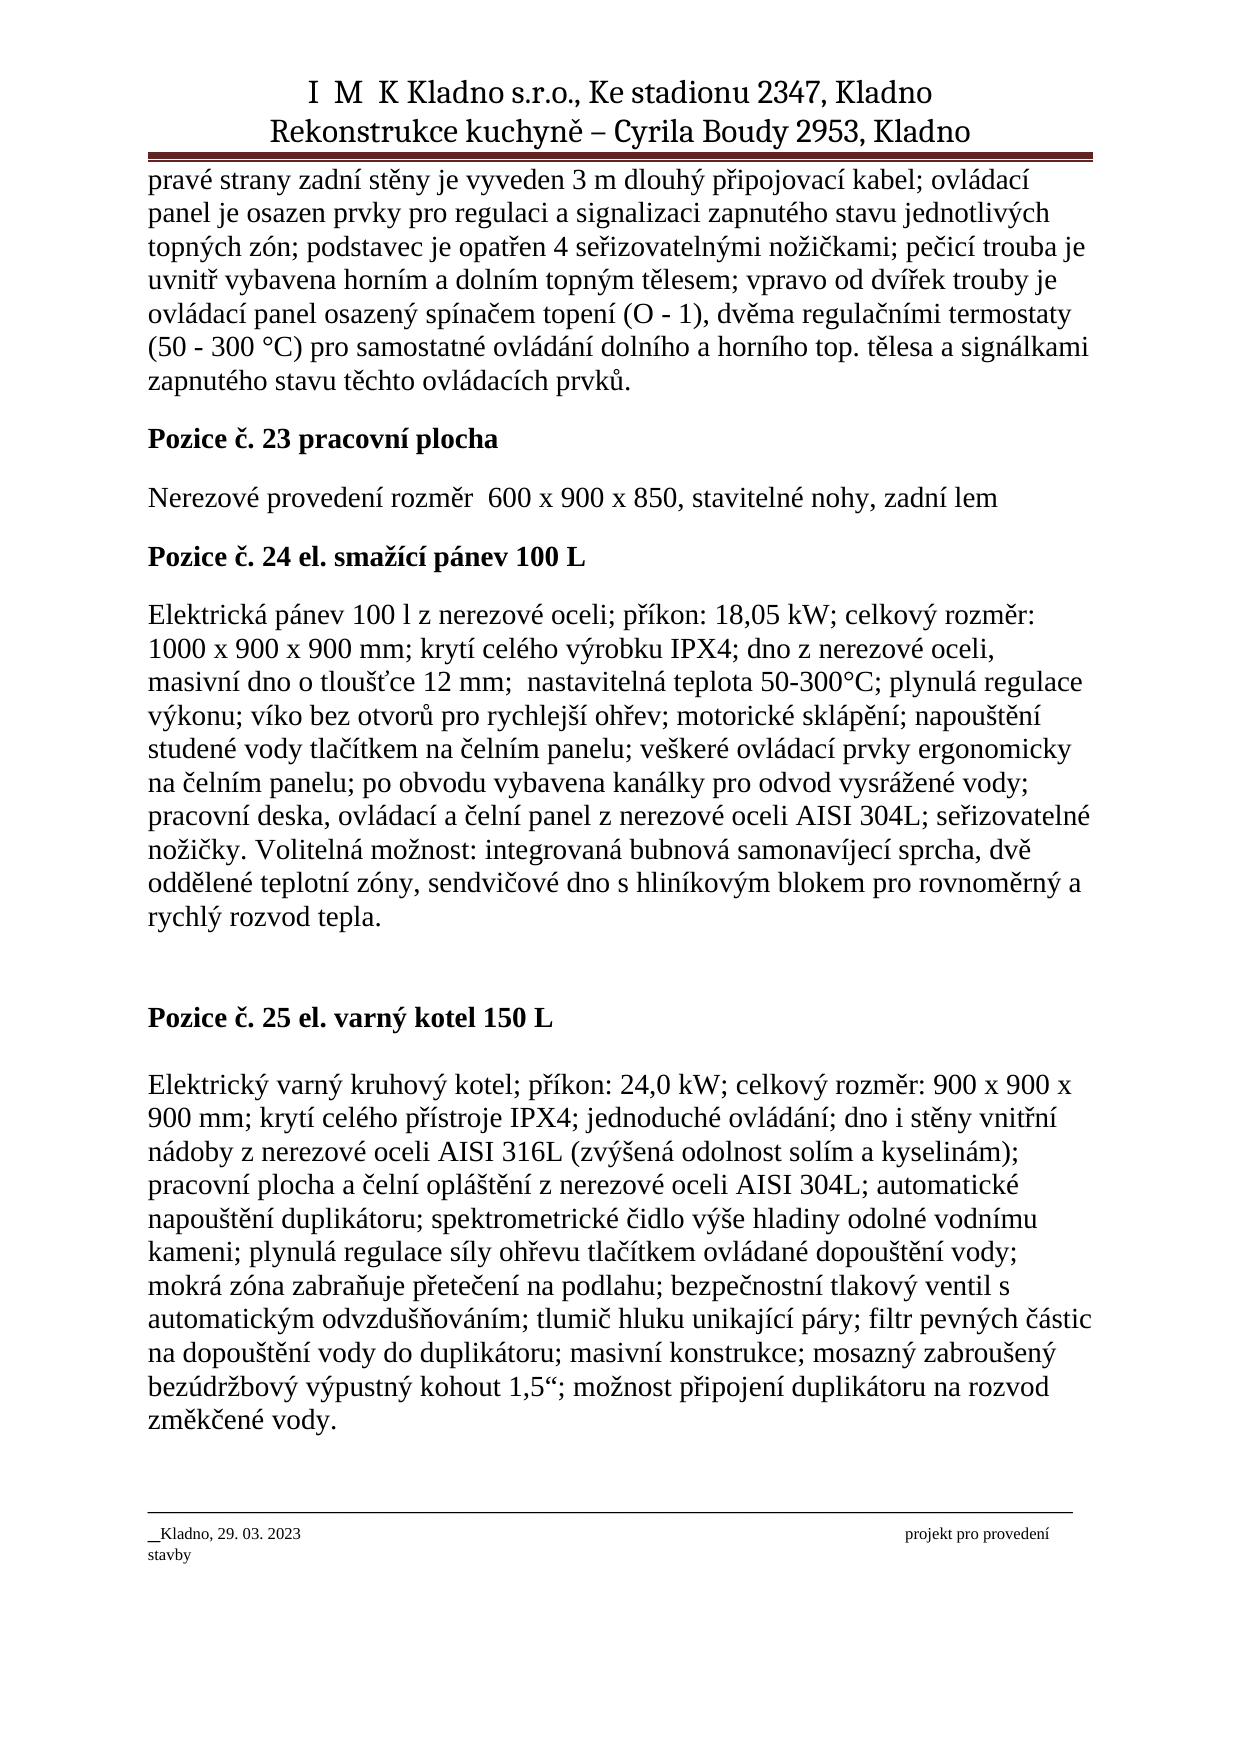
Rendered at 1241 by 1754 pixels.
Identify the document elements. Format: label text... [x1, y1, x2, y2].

text Elektrický varný kruhový kotel; příkon: 24,0 kW; celkový rozměr: 900 x 900 x 900 mm; krytí celého přístroje IPX4; jednoduché ovládání; dno i stěny vnitřní nádoby z nerezové oceli AISI 316L (zvýšená odolnost solím a kyselinám); pracovní plocha a čelní opláštění z nerezové oceli AISI 304L; automatické napouštění duplikátoru; spektrometrické čidlo výše hladiny odolné vodnímu kameni; plynulá regulace síly ohřevu tlačítkem ovládané dopouštění vody; mokrá zóna zabraňuje přetečení na podlahu; bezpečnostní tlakový ventil s automatickým odvzdušňováním; tlumič hluku unikající páry; filtr pevných částic na dopouštění vody do duplikátoru; masivní konstrukce; mosazný zabroušený bezúdržbový výpustný kohout 1,5“; možnost připojení duplikátoru na rozvod změkčené vody. [148, 1067, 1093, 1436]
text Pozice č. 24 el. smažící pánev 100 L [148, 539, 1093, 572]
text Pozice č. 23 pracovní plocha [148, 422, 1093, 455]
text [148, 162, 1093, 397]
text Pozice č. 25 el. varný kotel 150 L [148, 1000, 1093, 1033]
text Nerezové provedení rozměr 600 x 900 x 850, stavitelné nohy, zadní lem [148, 480, 1093, 514]
text Elektrická pánev 100 l z nerezové oceli; příkon: 18,05 kW; celkový rozměr: 1000 x 900 x 900 mm; krytí celého výrobku IPX4; dno z nerezové oceli, masivní dno o tloušťce 12 mm; nastavitelná teplota 50-300°C; plynulá regulace výkonu; víko bez otvorů pro rychlejší ohřev; motorické sklápění; napouštění studené vody tlačítkem na čelním panelu; veškeré ovládací prvky ergonomicky na čelním panelu; po obvodu vybavena kanálky pro odvod vysrážené vody; pracovní deska, ovládací a čelní panel z nerezové oceli AISI 304L; seřizovatelné nožičky. Volitelná možnost: integrovaná bubnová samonavíjecí sprcha, dvě oddělené teplotní zóny, sendvičové dno s hliníkovým blokem pro rovnoměrný a rychlý rozvod tepla. [148, 597, 1093, 933]
